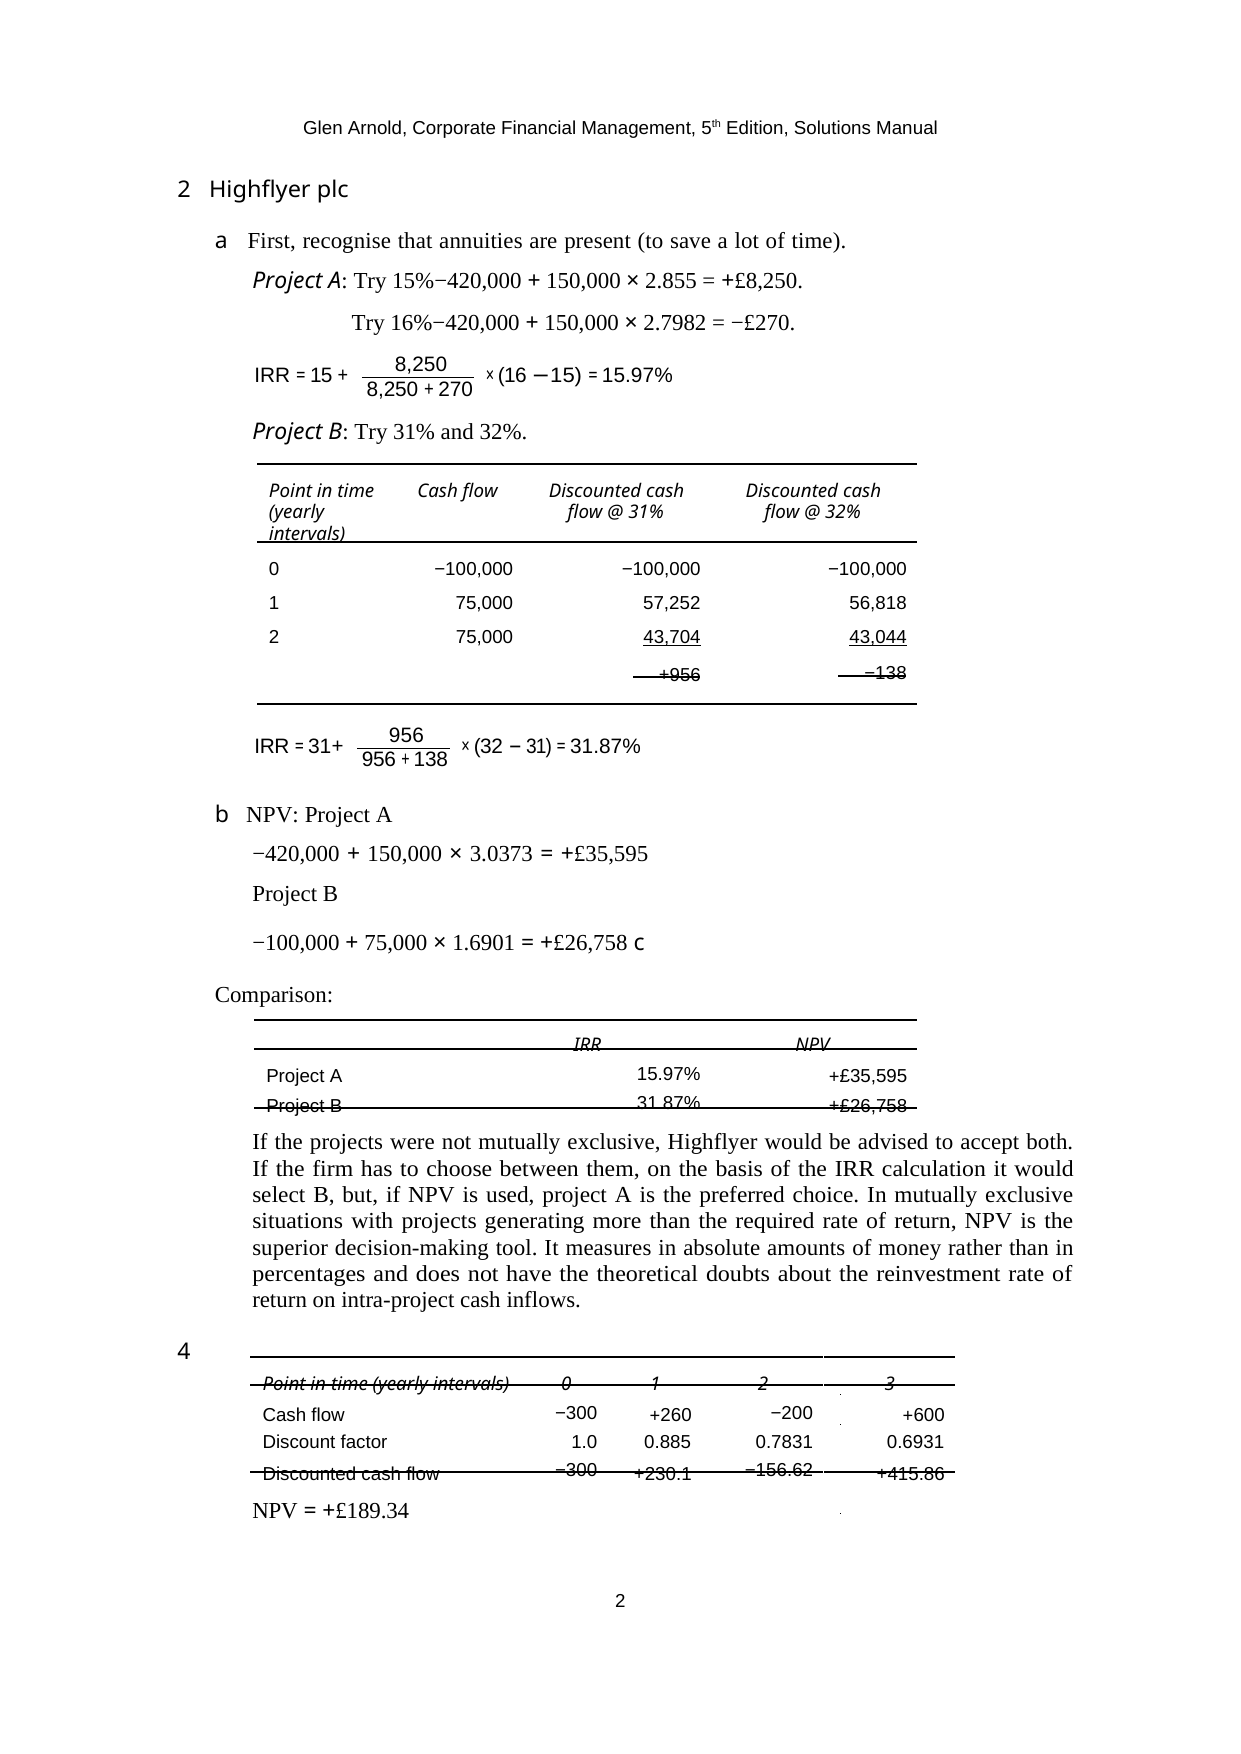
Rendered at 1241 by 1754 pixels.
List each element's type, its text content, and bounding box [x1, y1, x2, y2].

text b NPV: Project A [214, 801, 1090, 828]
text −420,000 + 150,000 × 3.0373 = +£35,595 Project B [252, 830, 656, 909]
text Discounted cash flow −300 +230.1 −156.62 +415.86 [262, 1459, 1090, 1481]
text Cash flow −300 +260 −200 +600 [262, 1402, 1090, 1424]
text × (16 −15) = 15.97% [486, 363, 1090, 387]
text Project B: Try 31% and 32%. [252, 418, 1090, 444]
text +956 −138 [254, 662, 1090, 683]
text 8,250 + 270 [366, 377, 480, 401]
text 2 [615, 1591, 1090, 1612]
text Discount factor 1.0 0.885 0.7831 0.6931 [262, 1431, 1090, 1453]
text 1 75,000 57,252 56,818 [254, 592, 1090, 614]
text IRR = 31+ [254, 734, 356, 758]
text Project A 15.97% +£35,595 [266, 1063, 1090, 1085]
text 956 [389, 723, 456, 747]
text Project B 31.87% +£26,758 [266, 1092, 1090, 1114]
text intervals) [254, 523, 1090, 544]
text NPV = +£189.34 [252, 1497, 1090, 1523]
text If the projects were not mutually exclusive, Highflyer would be advised to accept both. If the firm has to choose between them, on the basis of the IRR calculation it would select B, but, if NPV is used, project A is the preferred choice. In mutually exclusive situations with projects generating more than the required rate of return, NPV is the superior decision-making tool. It measures in absolute amounts of money rather than in percentages and does not have the theoretical doubts about the reinvestment rate of return on intra-project cash inflows. [252, 1128, 1083, 1313]
text Point in time (yearly intervals) 0 1 2 3 [262, 1373, 1090, 1395]
text Try 16%−420,000 + 150,000 × 2.7982 = −£270. [351, 309, 1090, 336]
text Glen Arnold, Corporate Financial Management, 5th Edition, Solutions Manual [303, 117, 1090, 139]
text 2 Highflyer plc [177, 176, 1090, 202]
text 4 [177, 1339, 1090, 1365]
text (yearly flow @ 31% flow @ 32% [254, 502, 1090, 523]
text 8,250 [394, 352, 480, 376]
text 956 + 138 [362, 748, 456, 772]
text IRR = 15 + [254, 363, 361, 387]
text 0 −100,000 −100,000 −100,000 [254, 558, 1090, 580]
text × (32 − 31) = 31.87% [461, 734, 1090, 758]
text a First, recognise that annuities are present (to save a lot of time). Project A: Try 15%−420,000 + 150,000 × 2.855 = +£8,250. [214, 217, 854, 296]
text IRR NPV [266, 1034, 1090, 1056]
text Point in time Cash flow Discounted cash Discounted cash [254, 480, 1090, 502]
text 2 75,000 43,704 43,044 [254, 626, 1090, 648]
text −100,000 + 75,000 × 1.6901 = +£26,758 c Comparison: [214, 909, 644, 1013]
